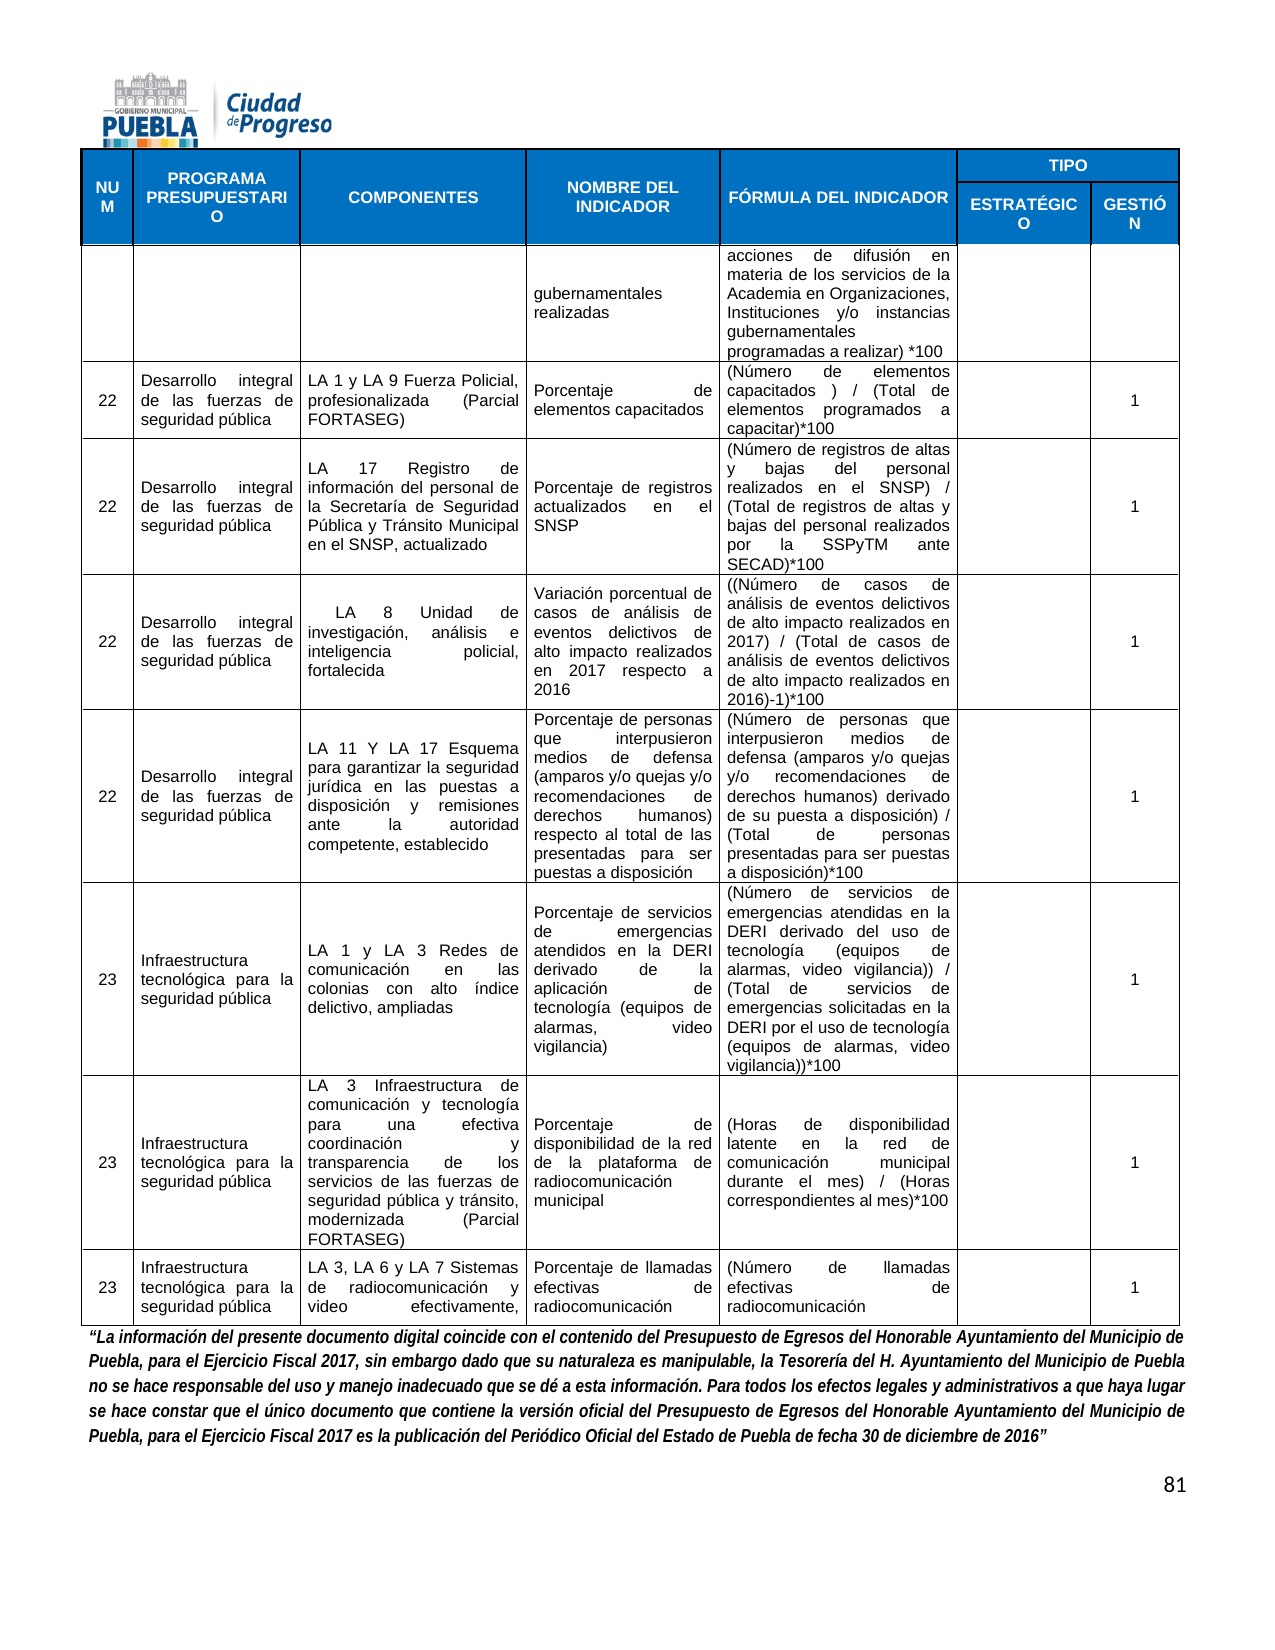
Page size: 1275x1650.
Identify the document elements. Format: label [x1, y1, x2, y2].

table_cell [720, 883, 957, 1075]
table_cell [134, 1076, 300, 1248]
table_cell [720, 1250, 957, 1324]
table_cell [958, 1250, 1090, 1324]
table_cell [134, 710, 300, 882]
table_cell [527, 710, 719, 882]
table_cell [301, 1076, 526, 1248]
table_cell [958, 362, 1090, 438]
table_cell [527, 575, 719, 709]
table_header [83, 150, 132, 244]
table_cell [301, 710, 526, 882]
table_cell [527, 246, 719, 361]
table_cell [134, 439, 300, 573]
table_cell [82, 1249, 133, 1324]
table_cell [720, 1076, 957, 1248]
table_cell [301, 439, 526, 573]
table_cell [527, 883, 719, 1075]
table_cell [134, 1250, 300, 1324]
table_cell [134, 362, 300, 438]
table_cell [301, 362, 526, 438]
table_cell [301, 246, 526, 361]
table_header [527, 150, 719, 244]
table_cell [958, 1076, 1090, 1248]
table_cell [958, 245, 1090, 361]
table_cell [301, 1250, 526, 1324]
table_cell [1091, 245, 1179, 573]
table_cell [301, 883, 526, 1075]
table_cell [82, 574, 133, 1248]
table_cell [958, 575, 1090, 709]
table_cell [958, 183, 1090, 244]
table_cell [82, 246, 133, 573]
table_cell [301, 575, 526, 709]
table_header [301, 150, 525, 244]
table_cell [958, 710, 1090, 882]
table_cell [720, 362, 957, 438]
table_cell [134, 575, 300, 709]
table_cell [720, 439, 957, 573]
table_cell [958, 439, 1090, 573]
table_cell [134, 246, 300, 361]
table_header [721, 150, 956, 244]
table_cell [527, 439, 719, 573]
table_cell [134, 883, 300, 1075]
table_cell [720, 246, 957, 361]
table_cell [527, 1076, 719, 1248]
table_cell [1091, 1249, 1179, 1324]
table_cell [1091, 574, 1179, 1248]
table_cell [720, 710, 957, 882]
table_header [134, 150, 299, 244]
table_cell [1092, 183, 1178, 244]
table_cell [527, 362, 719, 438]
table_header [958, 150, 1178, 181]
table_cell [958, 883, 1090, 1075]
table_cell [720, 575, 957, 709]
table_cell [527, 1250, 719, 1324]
picture [103, 72, 332, 148]
